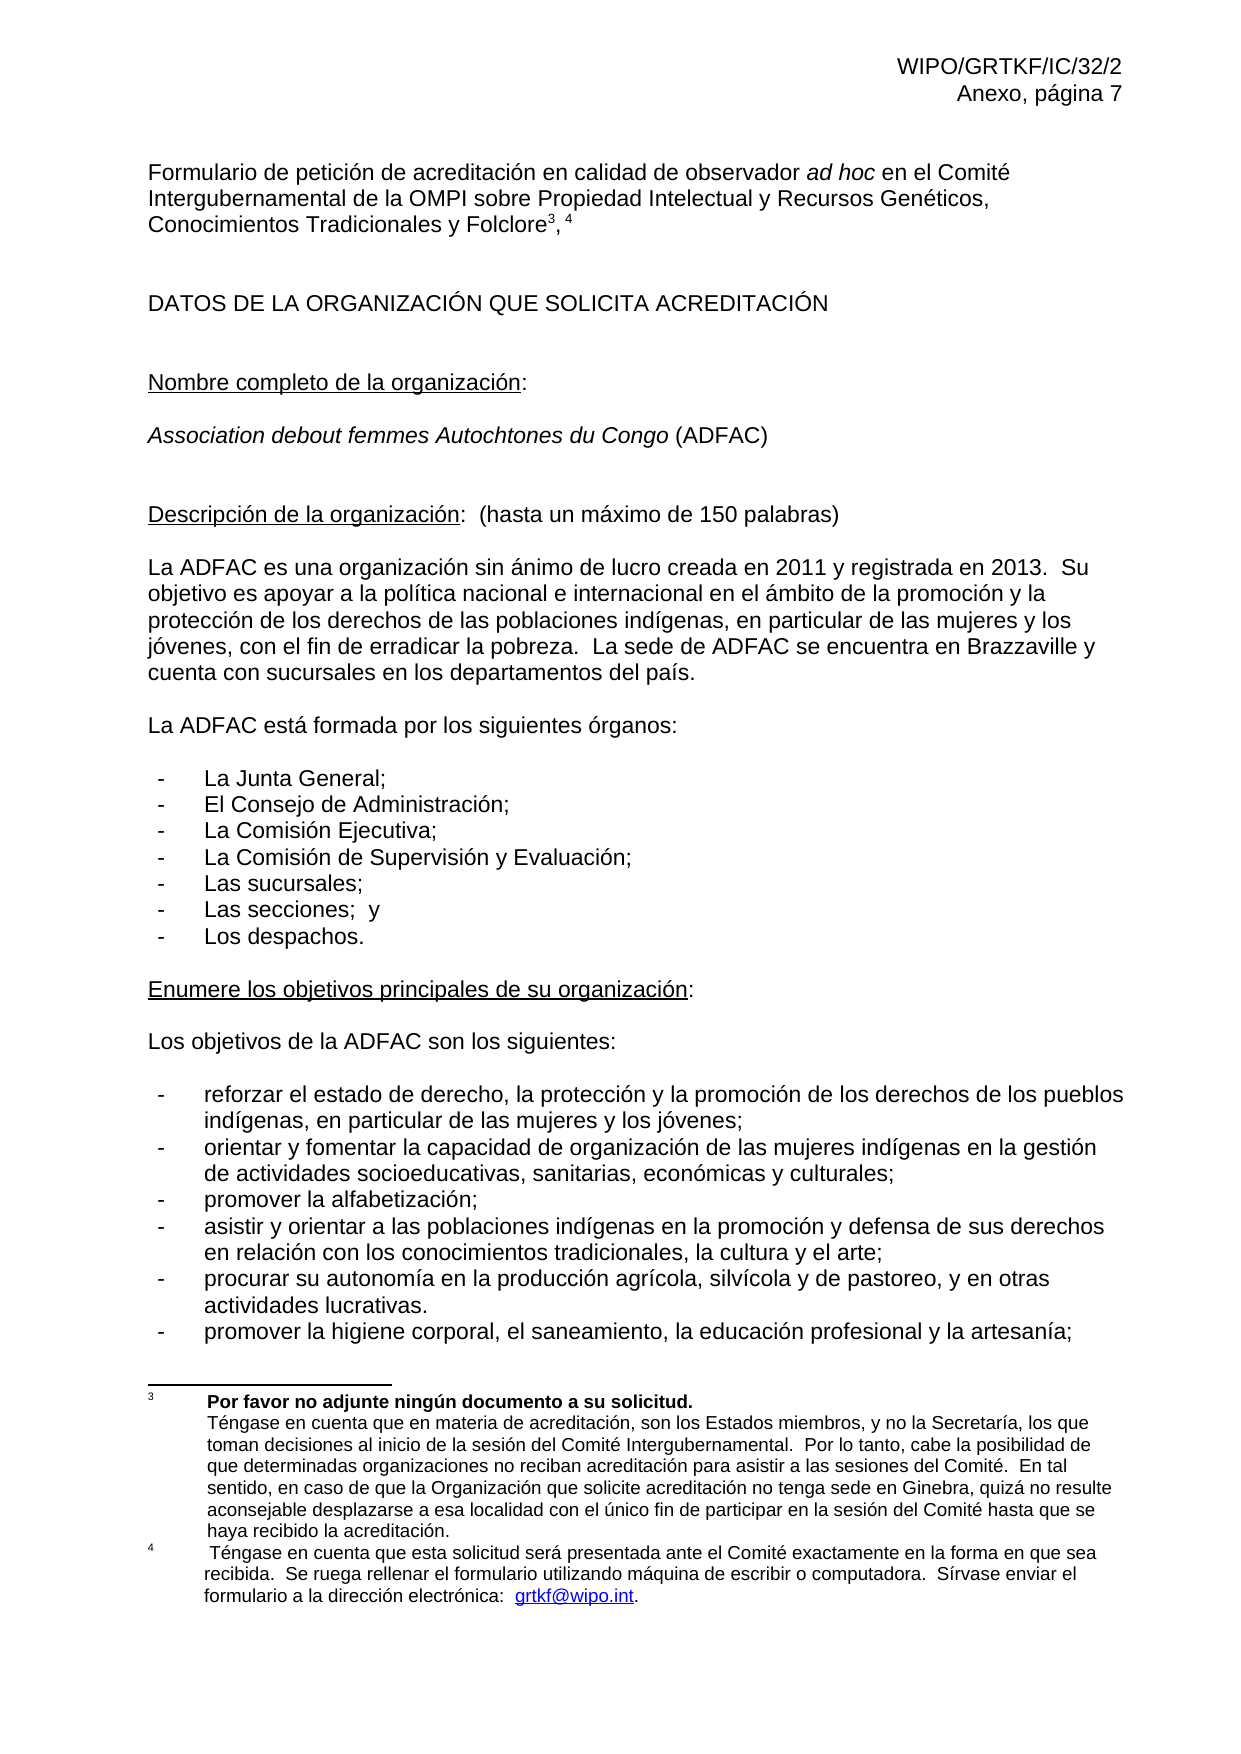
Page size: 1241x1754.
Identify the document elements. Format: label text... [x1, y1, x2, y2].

text DATOS DE LA ORGANIZACIÓN QUE SOLICITA ACREDITACIÓN [148, 290, 1124, 317]
list La Comisión de Supervisión y Evaluación; [157, 844, 1124, 870]
list La Junta General; [157, 765, 1124, 791]
text Descripción de la organización: (hasta un máximo de 150 palabras) [148, 501, 1124, 527]
text Enumere los objetivos principales de su organización: [148, 976, 1124, 1002]
list Los despachos. [157, 923, 1124, 949]
text Los objetivos de la ADFAC son los siguientes: [148, 1028, 1124, 1054]
list orientar y fomentar la capacidad de organización de las mujeres indígenas en la gestión de actividades socioeducativas, sanitarias, económicas y culturales; [157, 1134, 1124, 1186]
text La ADFAC está formada por los siguientes órganos: [148, 712, 1124, 738]
list La Comisión Ejecutiva; [157, 817, 1124, 844]
list procurar su autonomía en la producción agrícola, silvícola y de pastoreo, y en otras actividades lucrativas. [157, 1265, 1124, 1318]
list asistir y orientar a las poblaciones indígenas en la promoción y defensa de sus derechos en relación con los conocimientos tradicionales, la cultura y el arte; [157, 1213, 1124, 1265]
list promover la higiene corporal, el saneamiento, la educación profesional y la artesanía; [157, 1318, 1124, 1344]
list promover la alfabetización; [157, 1186, 1124, 1213]
list Las secciones; y [157, 896, 1124, 923]
list reforzar el estado de derecho, la protección y la promoción de los derechos de los pueblos indígenas, en particular de las mujeres y los jóvenes; [157, 1081, 1124, 1134]
text Association debout femmes Autochtones du Congo (ADFAC) [148, 422, 1124, 448]
text La ADFAC es una organización sin ánimo de lucro creada en 2011 y registrada en 2013. Su objetivo es apoyar a la política nacional e internacional en el ámbito de la promoción y la protección de los derechos de las poblaciones indígenas, en particular de las mujeres y los jóvenes, con el fin de erradicar la pobreza. La sede de ADFAC se encuentra en Brazzaville y cuenta con sucursales en los departamentos del país. [148, 554, 1124, 686]
text Nombre completo de la organización: [148, 369, 1124, 396]
list El Consejo de Administración; [157, 791, 1124, 817]
text Formulario de petición de acreditación en calidad de observador ad hoc en el Comité Intergubernamental de la OMPI sobre Propiedad Intelectual y Recursos Genéticos, Conocimientos Tradicionales y Folclore, [148, 158, 1124, 238]
list Las sucursales; [157, 870, 1124, 896]
